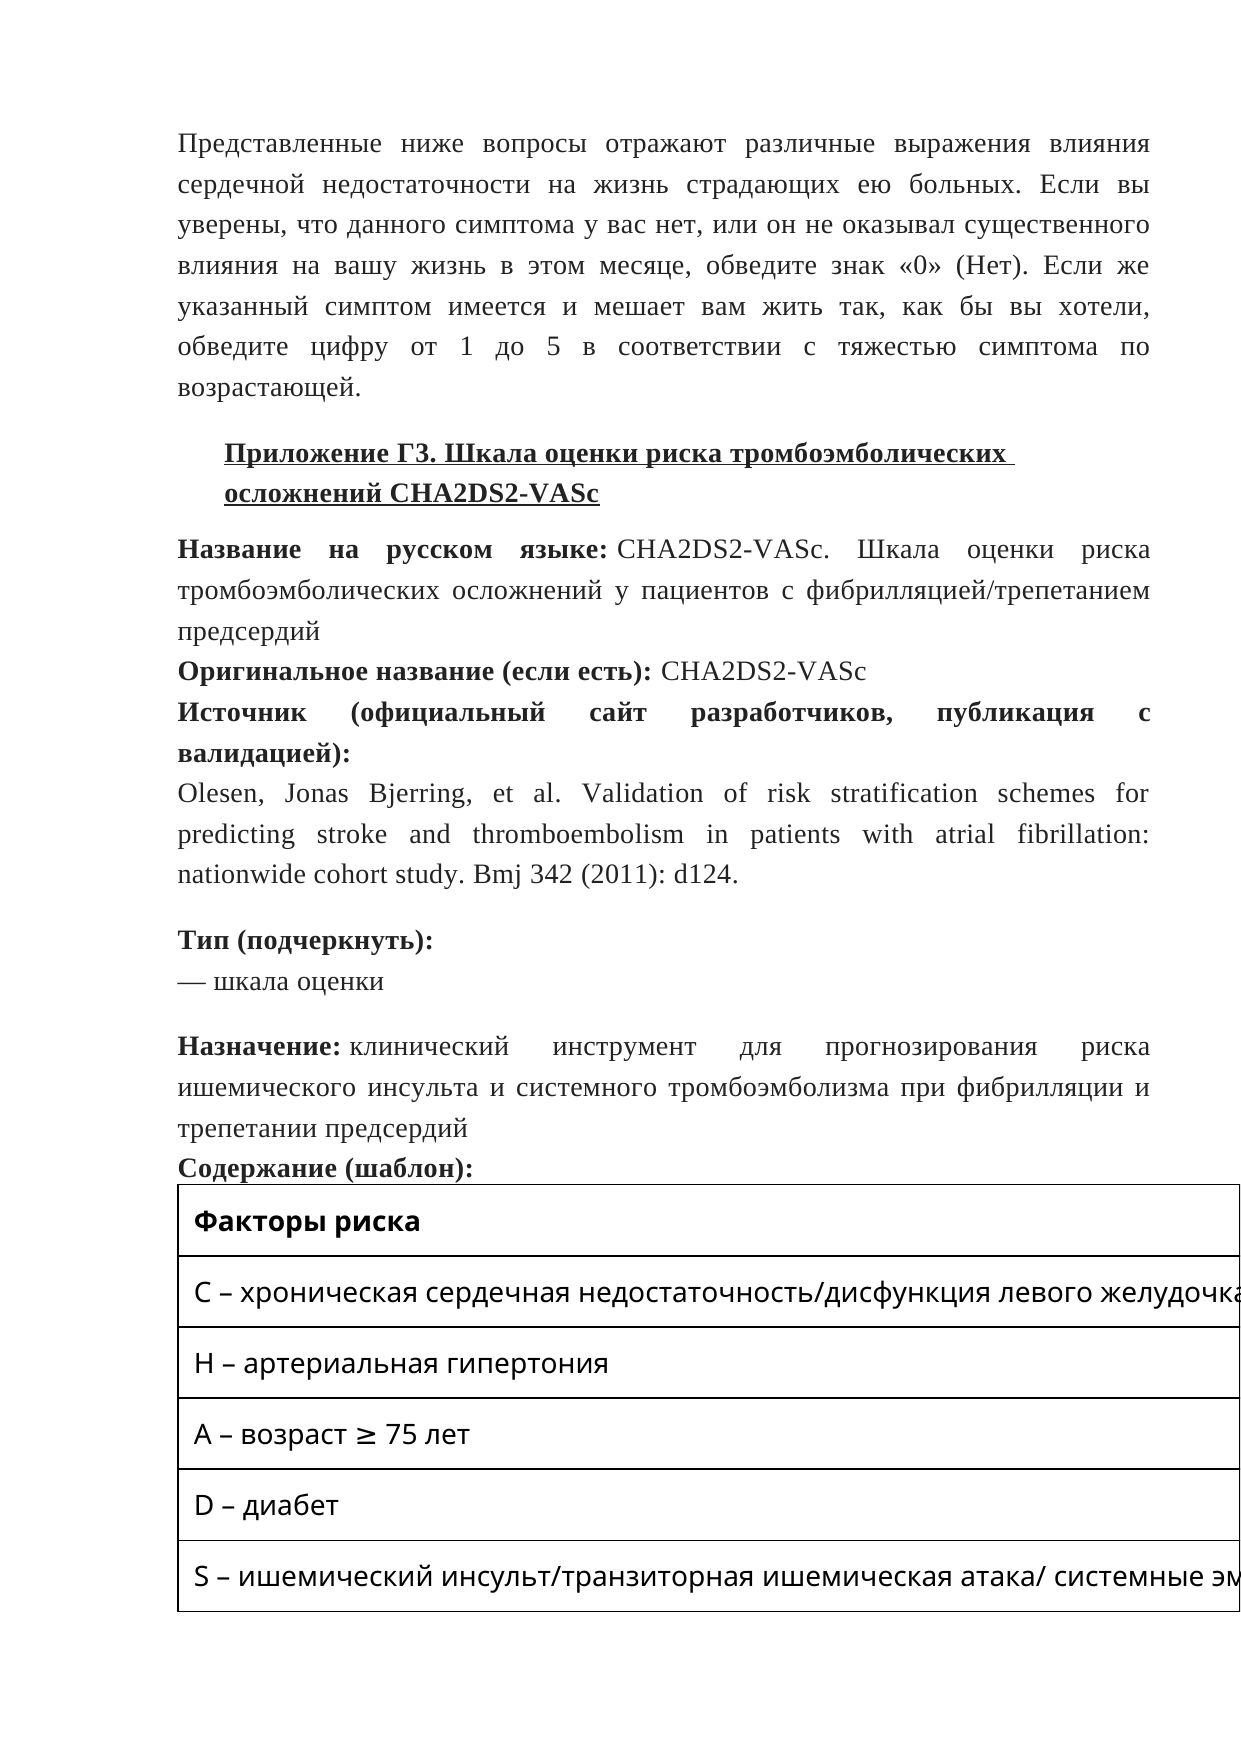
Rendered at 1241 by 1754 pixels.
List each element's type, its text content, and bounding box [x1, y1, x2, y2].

table_cell S – ишемический инсульт/транзиторная ишемическая атака/ системные эмболии в анамнезе [179, 1541, 1239, 1611]
text Тип (подчеркнуть): [177, 915, 1152, 956]
text Оригинальное название (если есть): CHA2DS2-VASс [177, 646, 1152, 687]
table_cell А – возраст ≥ 75 лет [179, 1399, 1239, 1468]
table_cell С – хроническая сердечная недостаточность/дисфункция левого желудочка [179, 1257, 1239, 1326]
text — шкала оценки [177, 956, 1152, 996]
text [177, 118, 1152, 402]
text Содержание (шаблон): [177, 1143, 1152, 1184]
text Название на русском языке: CHA2DS2-VASс. Шкала оценки риска тромбоэмболических осложнений у пациентов с фибрилляцией/трепетанием предсердий [177, 524, 1152, 646]
text Назначение: клинический инструмент для прогнозирования риска ишемического инсульта и системного тромбоэмболизма при фибрилляции и трепетании предсердий [177, 1021, 1152, 1143]
table_header Факторы риска [179, 1185, 1239, 1255]
table_cell H – артериальная гипертония [179, 1328, 1239, 1397]
text Приложение Г3. Шкала оценки риска тромбоэмболических осложнений CHA2DS2-VASс [224, 427, 1105, 509]
text Источник (официальный сайт разработчиков, публикация с валидацией): [177, 687, 1152, 768]
table_cell D – диабет [179, 1470, 1239, 1539]
text Olesen, Jonas Bjerring, et al. Validation of risk stratification schemes for predicting stroke and thromboembolism in patients with atrial fibrillation: nationwide cohort study. Bmj 342 (2011): d124. [177, 768, 1152, 890]
